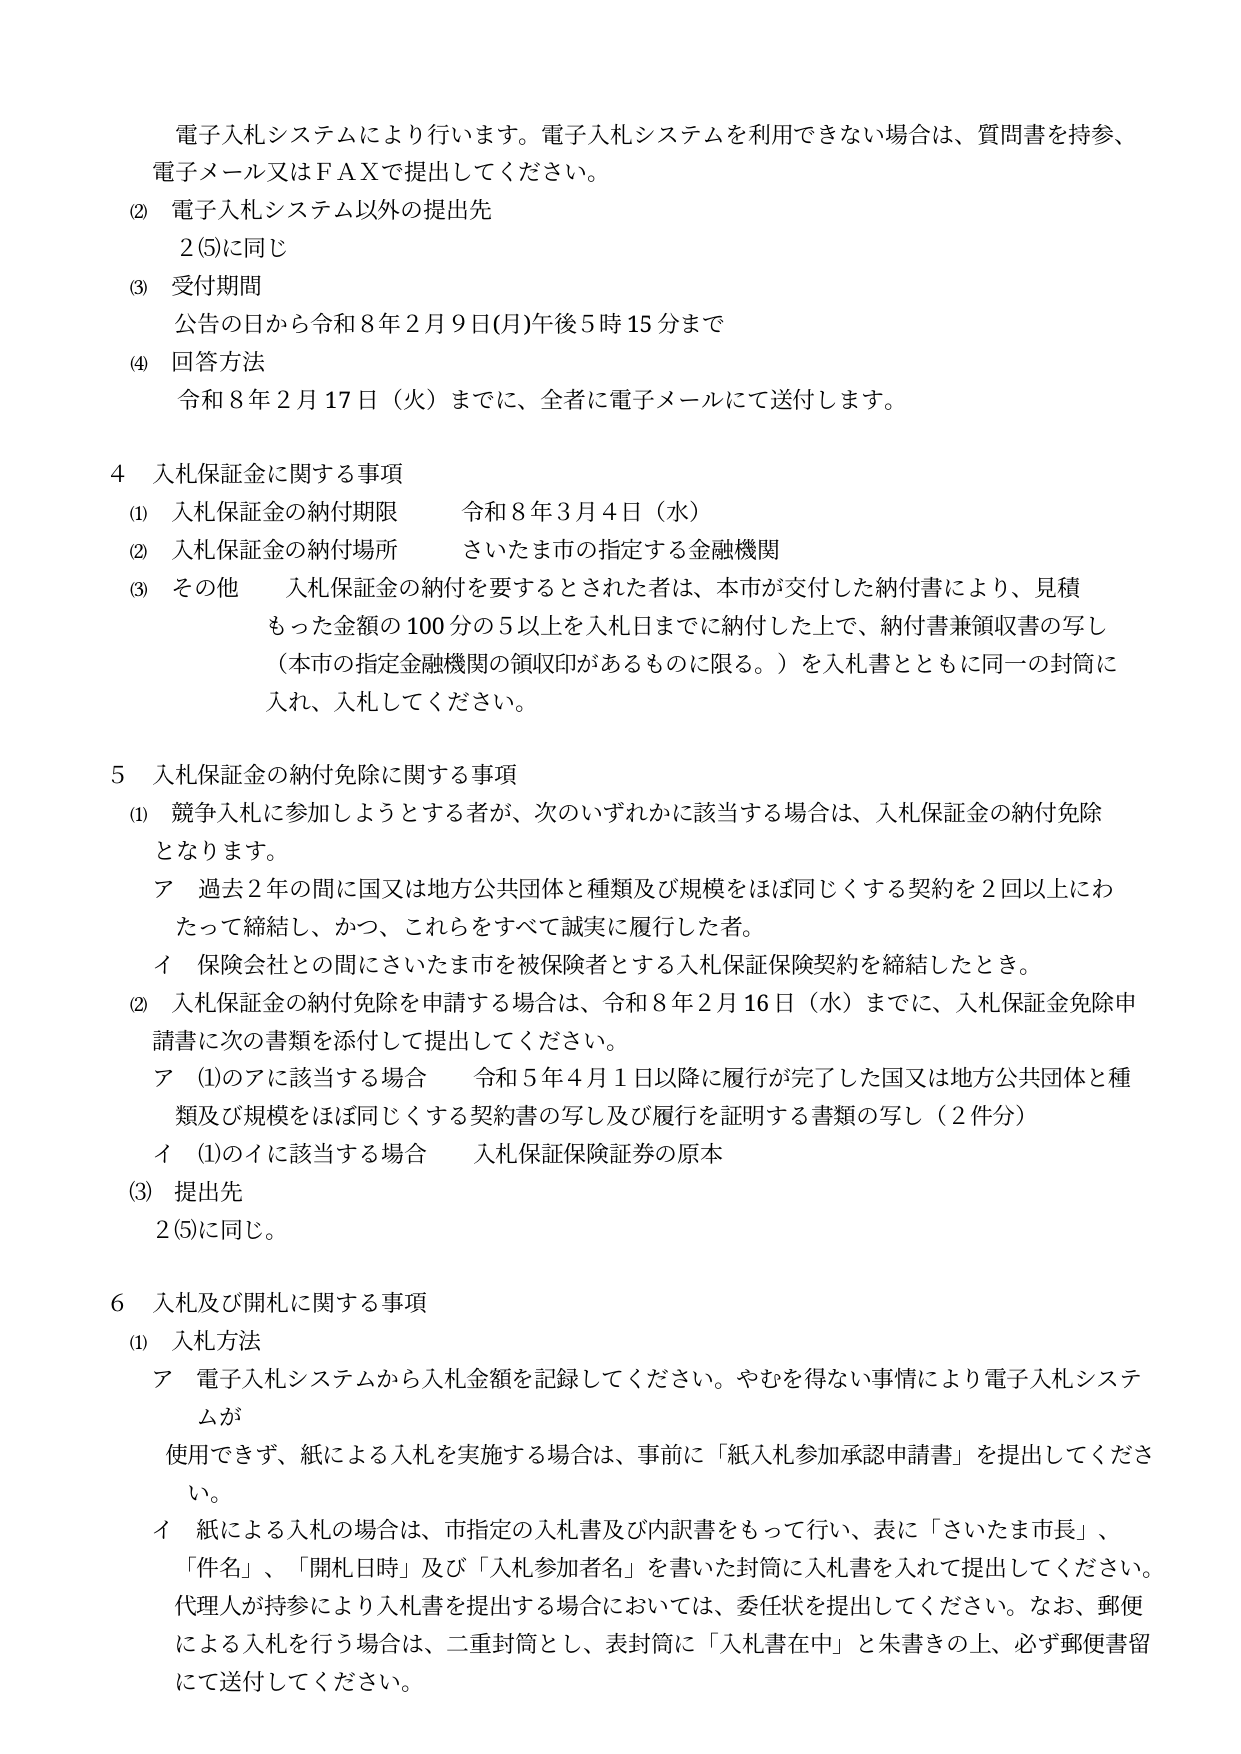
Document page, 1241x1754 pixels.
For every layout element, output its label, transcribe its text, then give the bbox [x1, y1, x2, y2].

text ア 過去２年の間に国又は地方公共団体と種類及び規模をほぼ同じくする契約を２回以上にわたって締結し、かつ、これらをすべて誠実に履行した者。 [152, 871, 1123, 942]
text ⑶ 提出先 [106, 1174, 783, 1207]
text イ 紙による入札の場合は、市指定の入札書及び内訳書をもって行い、表に「さいたま市長」、「件名」、「開札日時」及び「入札参加者名」を書いた封筒に入札書を入れて提出してください。代理人が持参により入札書を提出する場合においては、委任状を提出してください。なお、郵便による入札を行う場合は、二重封筒とし、表封筒に「入札書在中」と朱書きの上、必ず郵便書留にて送付してください。 [129, 1513, 1157, 1697]
text ５ 入札保証金の納付免除に関する事項 [106, 758, 1157, 791]
text ⑴ 競争入札に参加しようとする者が、次のいずれかに該当する場合は、入札保証金の納付免除となります。 [129, 795, 1123, 866]
text ２⑸に同じ [106, 230, 1157, 263]
text ⑴ 入札方法 [106, 1323, 1157, 1356]
text ⑵ 電子入札システム以外の提出先 [106, 192, 1157, 225]
text 令和８年２月17日（火）までに、全者に電子メールにて送付します。 [106, 382, 1081, 415]
text イ 保険会社との間にさいたま市を被保険者とする入札保証保険契約を締結したとき。 [152, 947, 1123, 980]
text ４ 入札保証金に関する事項 [106, 456, 1157, 489]
text ⑶ その他 入札保証金の納付を要するとされた者は、本市が交付した納付書により、見積もった金額の100分の５以上を入札日までに納付した上で、納付書兼領収書の写し（本市の指定金融機関の領収印があるものに限る。）を入札書とともに同一の封筒に入れ、入札してください。 [129, 570, 1123, 717]
text ⑵ 入札保証金の納付免除を申請する場合は、令和８年２月16日（水）までに、入札保証金免除申請書に次の書類を添付して提出してください。 [129, 985, 1141, 1056]
text ⑴ 入札保証金の納付期限 令和８年３月４日（水） [106, 494, 1157, 527]
text ア 電子入札システムから入札金額を記録してください。やむを得ない事情により電子入札システムが [129, 1361, 1157, 1432]
text イ ⑴のイに該当する場合 入札保証保険証券の原本 [106, 1136, 783, 1169]
text 公告の日から令和８年２月９日(月)午後５時15分まで [106, 306, 1157, 339]
text ⑶ 受付期間 [106, 268, 1157, 301]
text ２⑸に同じ。 [106, 1212, 783, 1245]
text 電子入札システムにより行います。電子入札システムを利用できない場合は、質問書を持参、電子メール又はＦＡＸで提出してください。 [129, 117, 1157, 187]
text ６ 入札及び開札に関する事項 [106, 1286, 783, 1318]
text ア ⑴のアに該当する場合 令和５年４月１日以降に履行が完了した国又は地方公共団体と種類及び規模をほぼ同じくする契約書の写し及び履行を証明する書類の写し（２件分） [152, 1061, 1146, 1131]
text ⑵ 入札保証金の納付場所 さいたま市の指定する金融機関 [106, 532, 1157, 565]
text ⑷ 回答方法 [106, 344, 1081, 377]
text 使用できず、紙による入札を実施する場合は、事前に「紙入札参加承認申請書」を提出してください。 [165, 1437, 1157, 1508]
